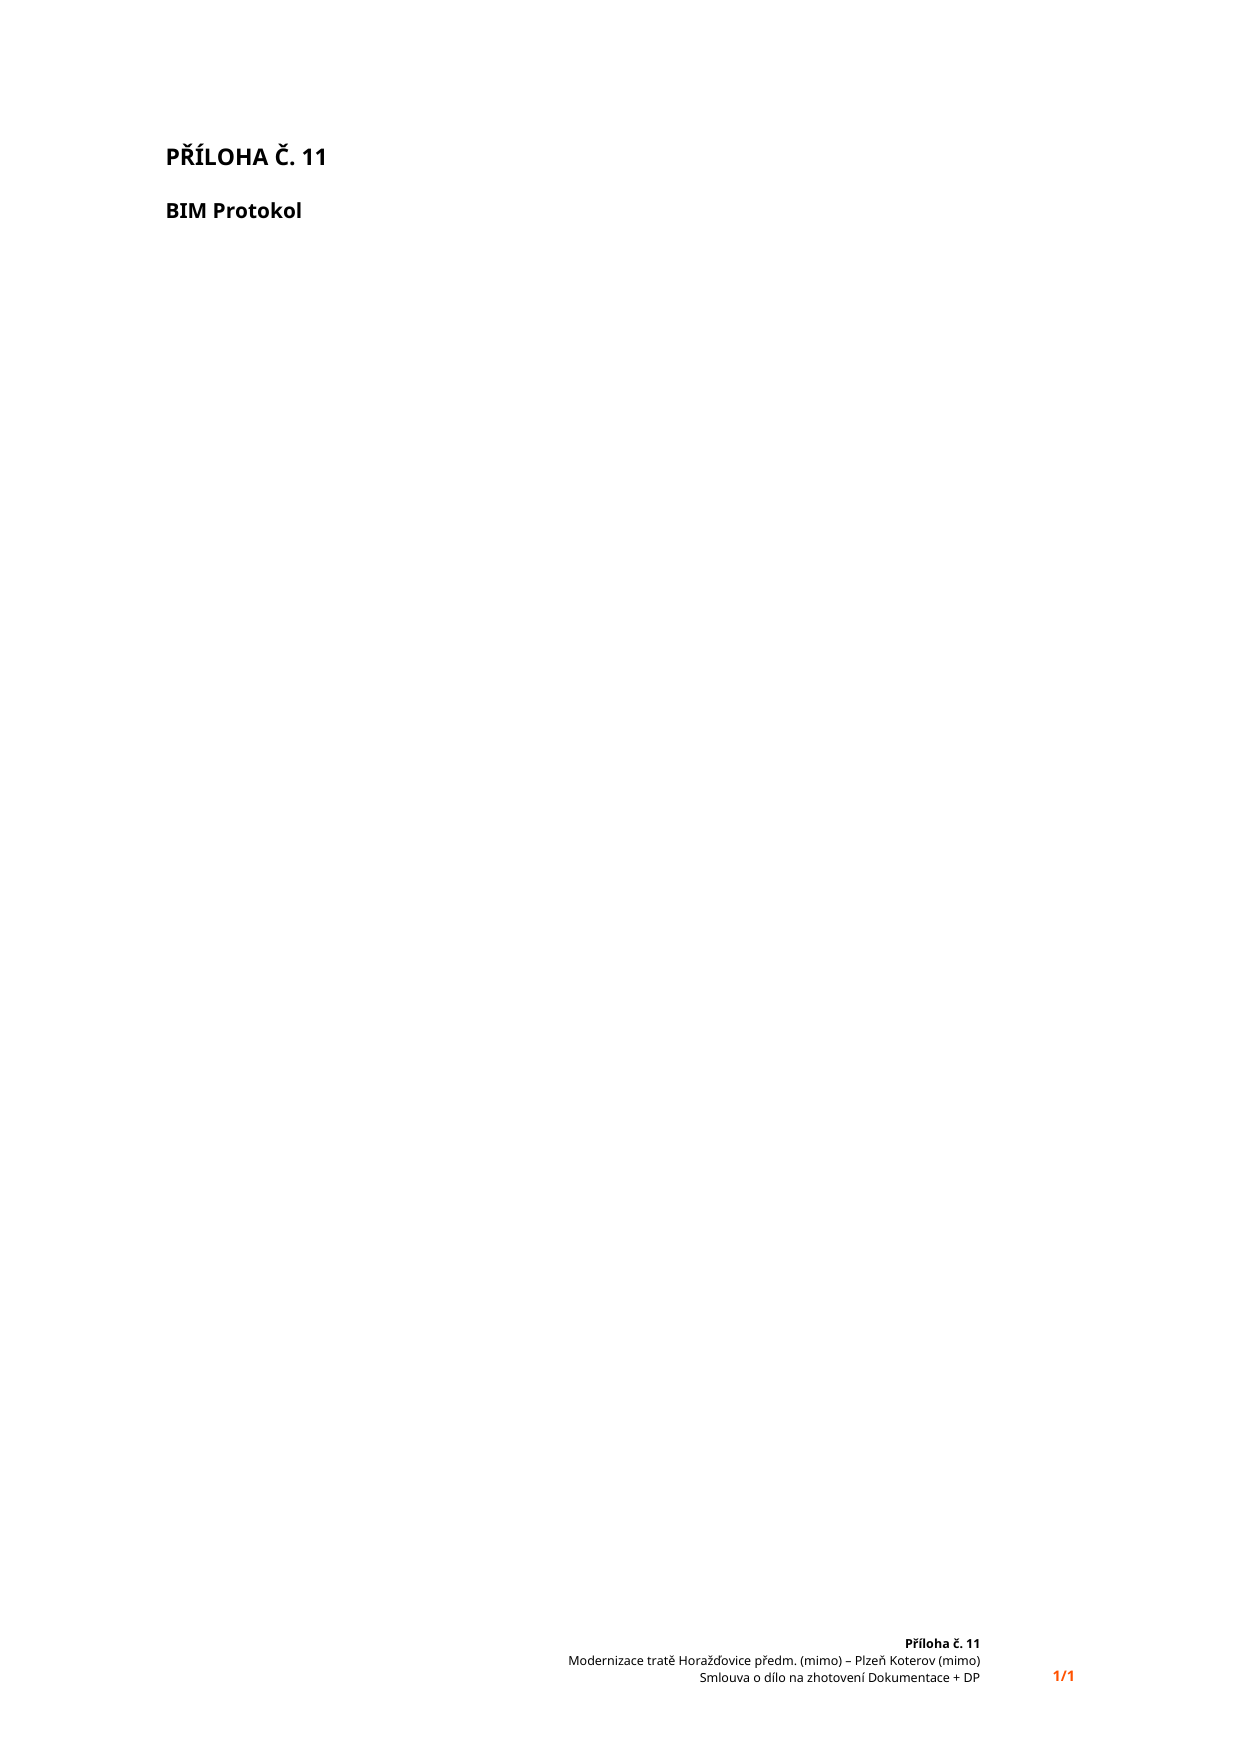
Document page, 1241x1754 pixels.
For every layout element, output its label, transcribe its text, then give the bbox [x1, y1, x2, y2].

text Příloha č. 11 [165, 141, 1075, 173]
text BIM Protokol [165, 197, 1075, 225]
